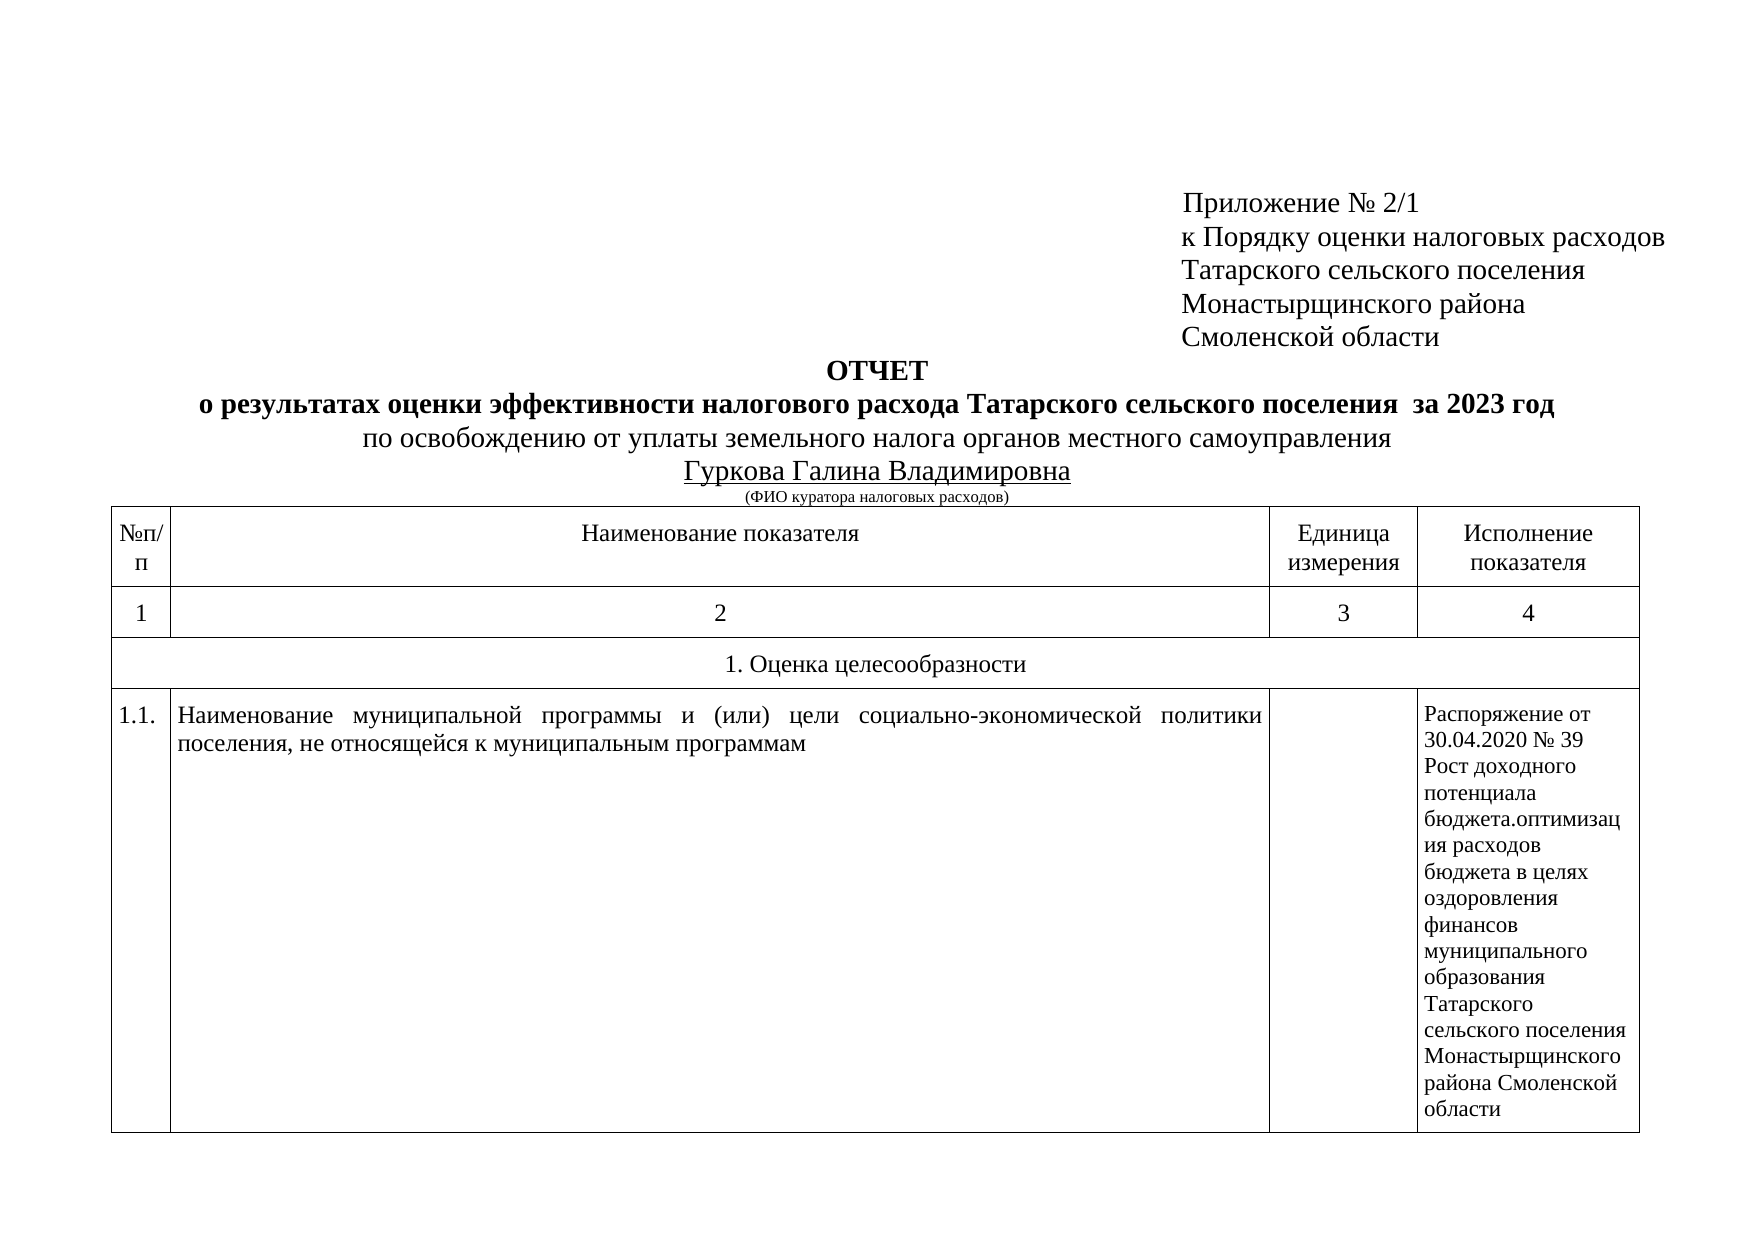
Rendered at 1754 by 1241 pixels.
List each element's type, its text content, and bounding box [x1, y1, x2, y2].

table_header Единица измерения [1270, 507, 1417, 586]
text о результатах оценки эффективности налогового расхода Татарского сельского поселения за 2023 год [118, 386, 1636, 420]
table_cell 2 [171, 587, 1269, 637]
table_cell Наименование муниципальной программы и (или) цели социально-экономической политики поселения, не относящейся к муниципальным программам [171, 689, 1269, 1132]
table_cell 1.1. [112, 689, 170, 1132]
text по освобождению от уплаты земельного налога органов местного самоуправления [118, 420, 1636, 453]
table_header Исполнение показателя [1418, 507, 1639, 586]
text (ФИО куратора налоговых расходов) [118, 487, 1636, 506]
table_cell Распоряжение от 30.04.2020 № 39 Рост доходного потенциала бюджета.оптимизация расходов бюджета в целях оздоровления финансов муниципального образования Татарского сельского поселения Монастырщинского района Смоленской области [1418, 689, 1639, 1132]
text Смоленской области [1181, 319, 1713, 353]
text Татарского сельского поселения [1181, 252, 1713, 286]
table_cell 3 [1270, 587, 1417, 637]
text Монастырщинского района [1181, 286, 1713, 319]
table_header Наименование показателя [171, 507, 1269, 586]
table_cell 1 [112, 587, 170, 637]
table_cell 1. Оценка целесообразности [112, 638, 1639, 688]
text к Порядку оценки налоговых расходов [1181, 219, 1713, 252]
table_cell 4 [1418, 587, 1639, 637]
table_cell [1270, 689, 1417, 1132]
text ОТЧЕТ [118, 353, 1636, 386]
text Гуркова Галина Владимировна [118, 453, 1636, 487]
text Приложение № 2/1 [118, 185, 1713, 219]
table_header №п/п [112, 507, 170, 586]
